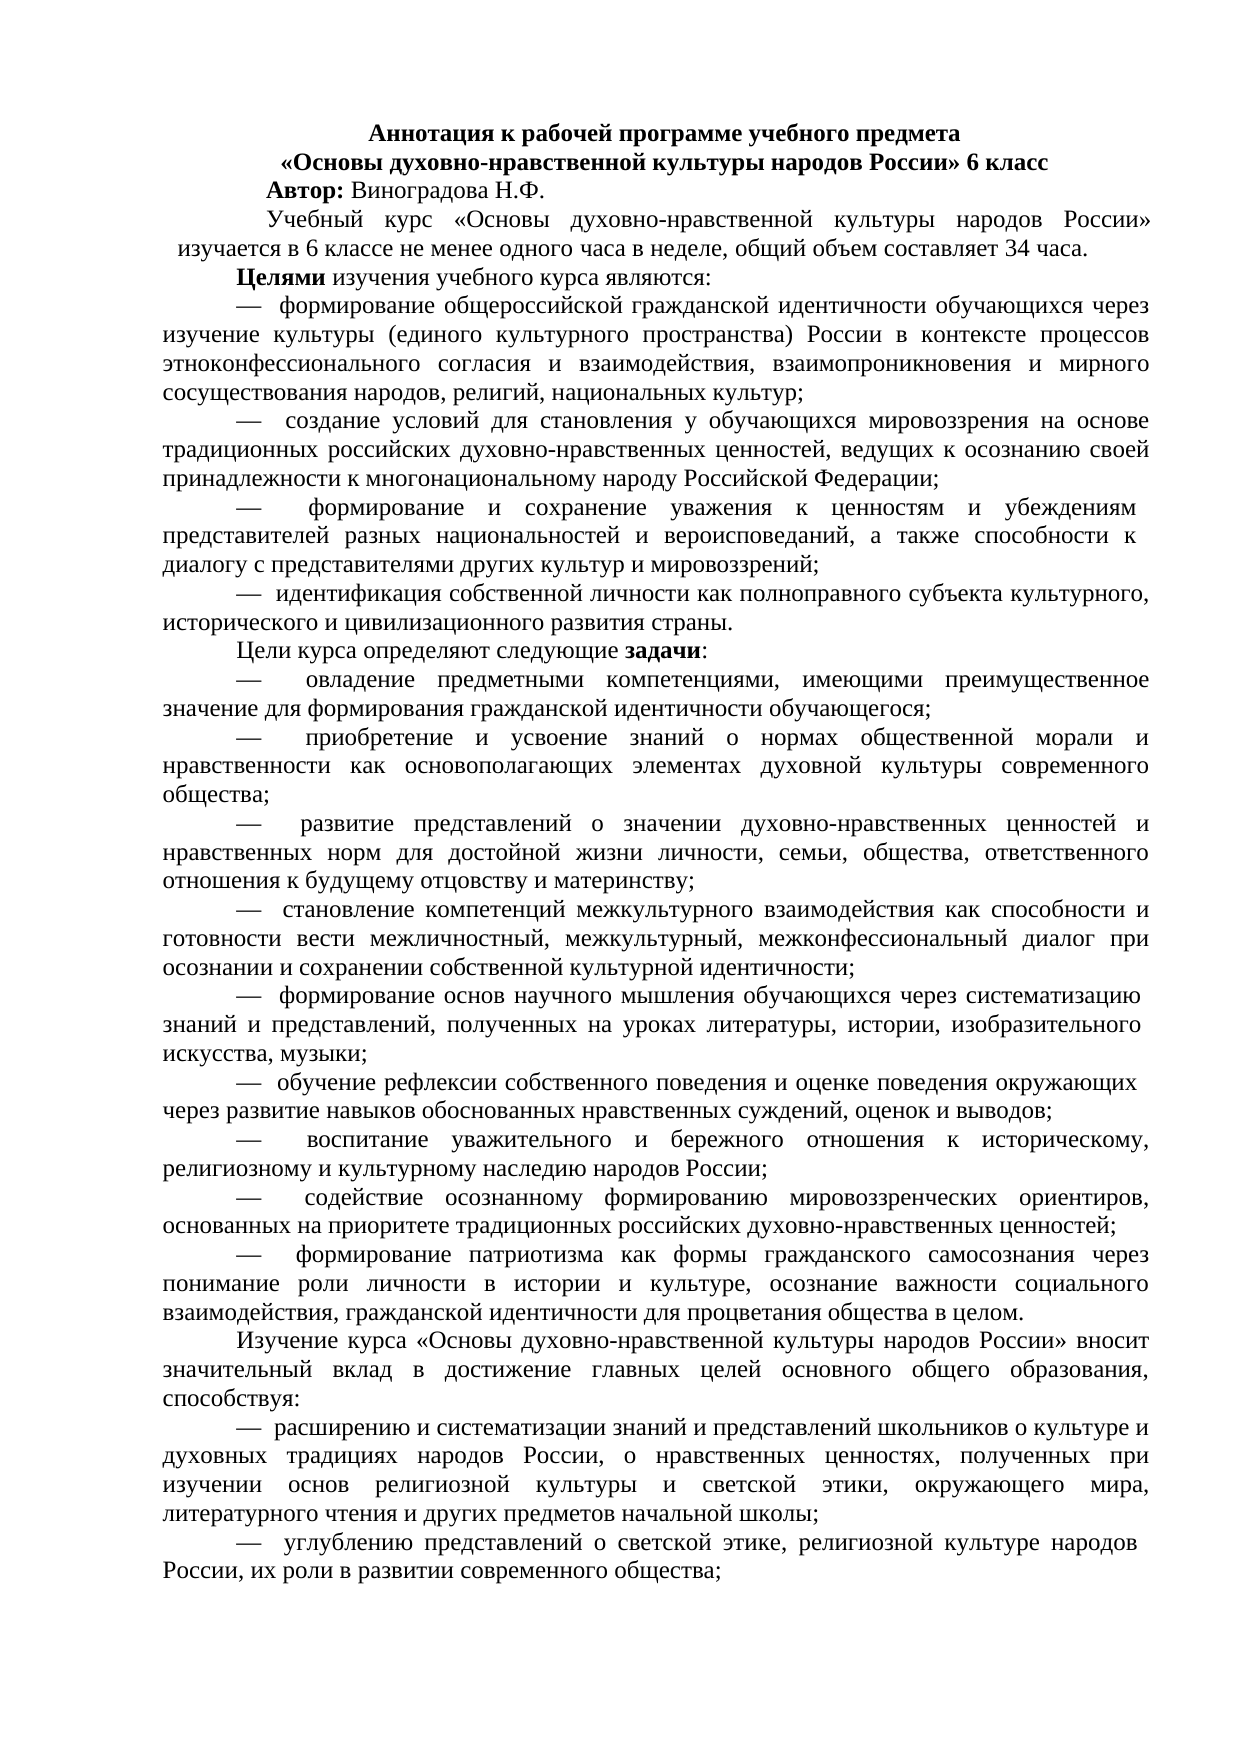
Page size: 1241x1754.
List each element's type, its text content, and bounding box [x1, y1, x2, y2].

text — углублению представлений о светской этике, религиозной культуре народов России, их роли в развитии современного общества; [162, 1527, 1139, 1584]
text — формирование общероссийской гражданской идентичности обучающихся через изучение культуры (единого культурного пространства) России в контексте процессов этноконфессионального согласия и взаимодействия, взаимопроникновения и мирного сосуществования народов, религий, национальных культур; [162, 291, 1150, 406]
text Целями изучения учебного курса являются: [162, 262, 1150, 291]
text — формирование и сохранение уважения к ценностям и убеждениям представителей разных национальностей и вероисповеданий, а также способности к диалогу с представителями других культур и мировоззрений; [162, 492, 1137, 578]
text Цели курса определяют следующие задачи: [162, 636, 1150, 664]
text — воспитание уважительного и бережного отношения к историческому, религиозному и культурному наследию народов России; [162, 1124, 1150, 1182]
text Автор: Виноградова Н.Ф. [177, 176, 1152, 204]
text — содействие осознанному формированию мировоззренческих ориентиров, основанных на приоритете традиционных российских духовно-нравственных ценностей; [162, 1182, 1150, 1239]
text «Основы духовно-нравственной культуры народов России» 6 класс [177, 147, 1152, 176]
text — формирование основ научного мышления обучающихся через систематизацию знаний и представлений, полученных на уроках литературы, истории, изобразительного искусства, музыки; [162, 981, 1142, 1067]
text — расширению и систематизации знаний и представлений школьников о культуре и духовных традициях народов России, о нравственных ценностях, полученных при изучении основ религиозной культуры и светской этики, окружающего мира, литературного чтения и других предметов начальной школы; [162, 1412, 1150, 1527]
text — обучение рефлексии собственного поведения и оценке поведения окружающих через развитие навыков обоснованных нравственных суждений, оценок и выводов; [162, 1067, 1138, 1124]
text — идентификация собственной личности как полноправного субъекта культурного, исторического и цивилизационного развития страны. [162, 578, 1150, 636]
text Изучение курса «Основы духовно-нравственной культуры народов России» вносит значительный вклад в достижение главных целей основного общего образования, способствуя: [162, 1326, 1150, 1412]
text Аннотация к рабочей программе учебного предмета [177, 118, 1152, 147]
text — овладение предметными компетенциями, имеющими преимущественное значение для формирования гражданской идентичности обучающегося; [162, 664, 1150, 722]
text — создание условий для становления у обучающихся мировоззрения на основе традиционных российских духовно-нравственных ценностей, ведущих к осознанию своей принадлежности к многонациональному народу Российской Федерации; [162, 406, 1150, 492]
text — развитие представлений о значении духовно-нравственных ценностей и нравственных норм для достойной жизни личности, семьи, общества, ответственного отношения к будущему отцовству и материнству; [162, 808, 1150, 894]
text — приобретение и усвоение знаний о нормах общественной морали и нравственности как основополагающих элементах духовной культуры современного общества; [162, 722, 1150, 808]
text Учебный курс «Основы духовно-нравственной культуры народов России» изучается в 6 классе не менее одного часа в неделе, общий объем составляет 34 часа. [177, 204, 1152, 262]
text — становление компетенций межкультурного взаимодействия как способности и готовности вести межличностный, межкультурный, межконфессиональный диалог при осознании и сохранении собственной культурной идентичности; [162, 894, 1150, 981]
text — формирование патриотизма как формы гражданского самосознания через понимание роли личности в истории и культуре, осознание важности социального взаимодействия, гражданской идентичности для процветания общества в целом. [162, 1239, 1150, 1326]
